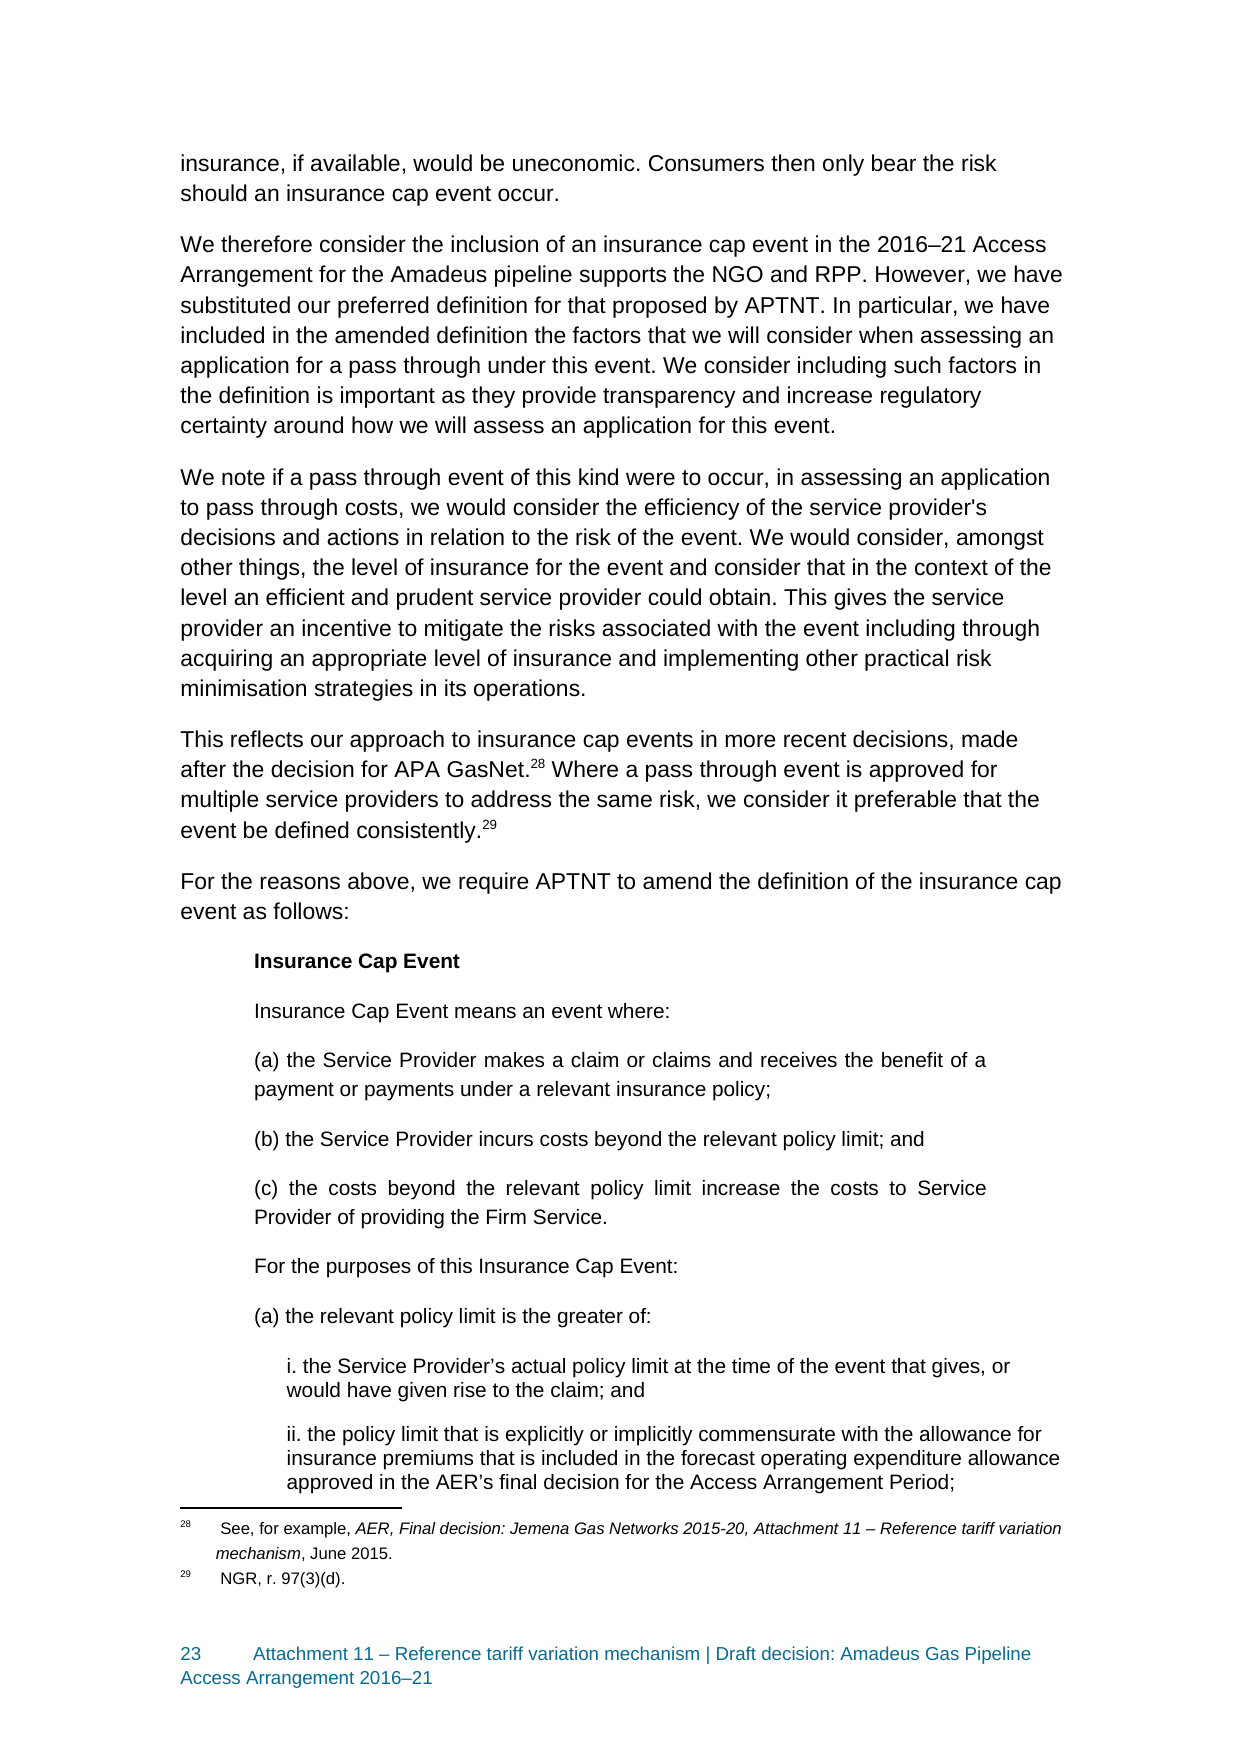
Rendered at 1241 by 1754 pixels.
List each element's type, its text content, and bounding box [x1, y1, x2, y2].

text (a) the relevant policy limit is the greater of: [254, 1304, 988, 1328]
picture [853, 1650, 857, 1660]
picture [269, 1650, 273, 1660]
text We note if a pass through event of this kind were to occur, in assessing an application to pass through costs, we would consider the efficiency of the service provider's decisions and actions in relation to the risk of the event. We would consider, amongst other things, the level of insurance for the event and consider that in the context of the level an efficient and prudent service provider could obtain. This gives the service provider an incentive to mitigate the risks associated with the event including through acquiring an appropriate level of insurance and implementing other practical risk minimisation strategies in its operations. [180, 463, 1063, 701]
text For the purposes of this Insurance Cap Event: [254, 1254, 988, 1278]
text (b) the Service Provider incurs costs beyond the relevant policy limit; and [254, 1126, 988, 1150]
text Insurance Cap Event means an event where: [254, 998, 988, 1022]
text (a) the Service Provider makes a claim or claims and receives the benefit of a payment or payments under a relevant insurance policy; [254, 1048, 988, 1101]
text i. the Service Provider’s actual policy limit at the time of the event that gives, or would have given rise to the claim; and [286, 1353, 1063, 1401]
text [180, 150, 1063, 207]
text ii. the policy limit that is explicitly or implicitly commensurate with the allowance for insurance premiums that is included in the forecast operating expenditure allowance approved in the AER’s final decision for the Access Arrangement Period; [286, 1422, 1063, 1494]
text This reflects our approach to insurance cap events in more recent decisions, made after the decision for APA GasNet. Where a pass through event is approved for multiple service providers to address the same risk, we consider it preferable that the event be defined consistently. [180, 726, 1063, 843]
text For the reasons above, we require APTNT to amend the definition of the insurance cap event as follows: [180, 868, 1063, 924]
picture [296, 1646, 300, 1660]
text We therefore consider the inclusion of an insurance cap event in the 2016–21 Access Arrangement for the Amadeus pipeline supports the NGO and RPP. However, we have substituted our preferred definition for that proposed by APTNT. In particular, we have included in the amended definition the factors that we will consider when assessing an application for a pass through under this event. We consider including such factors in the definition is important as they provide transparency and increase regulatory certainty around how we will assess an application for this event. [180, 231, 1063, 439]
text (c) the costs beyond the relevant policy limit increase the costs to Service Provider of providing the Firm Service. [254, 1176, 988, 1229]
text Insurance Cap Event [254, 949, 988, 973]
picture [717, 1647, 723, 1658]
